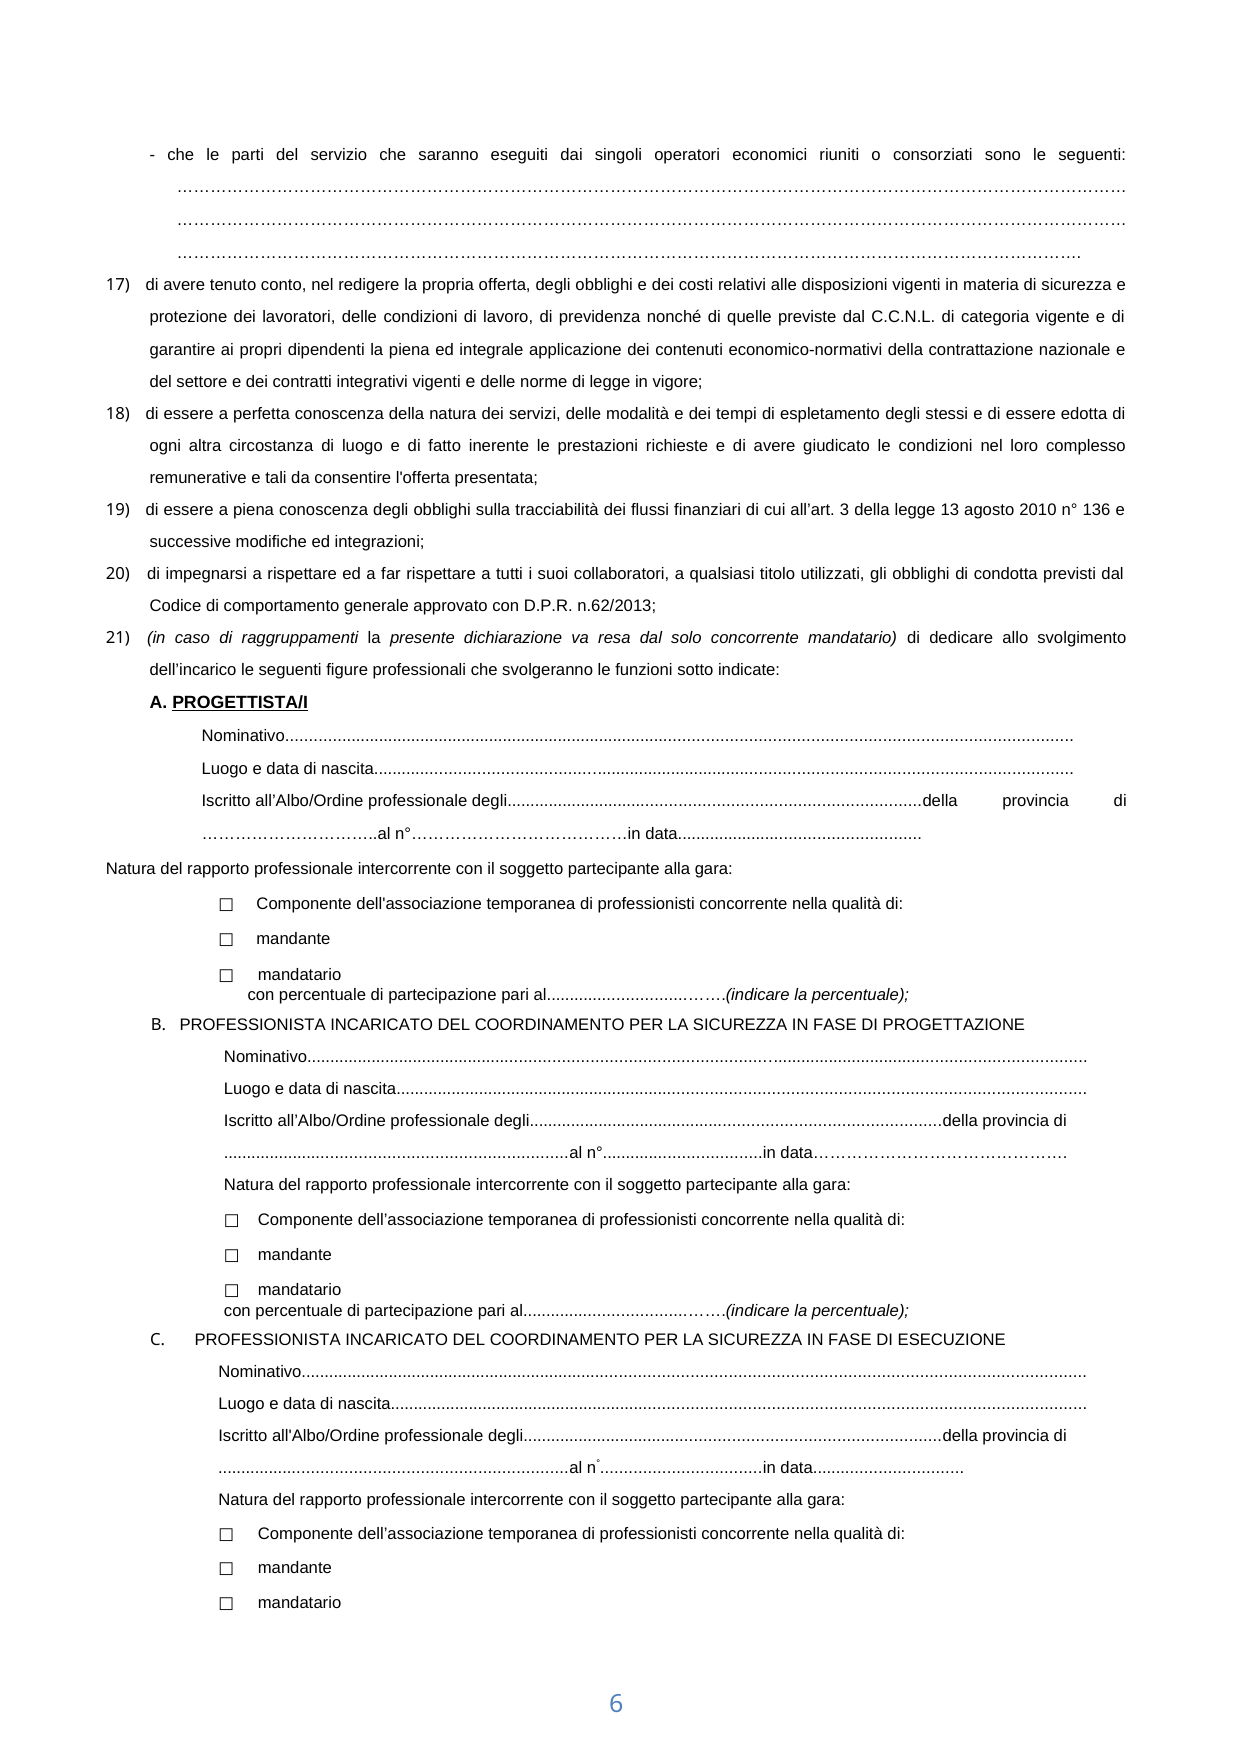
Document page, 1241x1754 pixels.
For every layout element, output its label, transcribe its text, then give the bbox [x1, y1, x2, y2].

list mandatario [218, 1581, 1127, 1615]
text Luogo e data di nascita [201, 748, 1127, 781]
list Componente dell’associazione temporanea di professionisti concorrente nella qualità di: [218, 1512, 1127, 1546]
text Iscritto all'Albo/Ordine professionale degli della provincia di [218, 1416, 1127, 1448]
list Componente dell'associazione temporanea di professionisti concorrente nella qualità di: [218, 881, 1127, 917]
text al n° in data………………………………………. [224, 1133, 1127, 1165]
list mandatario [224, 1267, 1127, 1303]
list PROFESSIONISTA INCARICATO DEL COORDINAMENTO PER LA SICUREZZA IN FASE DI PROGETTAZIONE [151, 1004, 1127, 1037]
list (in caso di raggruppamenti la presente dichiarazione va resa dal solo concorrente mandatario) di dedicare allo svolgimento dell’incarico le seguenti figure professionali che svolgeranno le funzioni sotto indicate: [106, 618, 1127, 682]
list mandatario [218, 952, 1127, 987]
text Luogo e data di nascita [224, 1069, 1127, 1101]
text Iscritto all’Albo/Ordine professionale degli della provincia di [224, 1101, 1127, 1133]
list di essere a piena conoscenza degli obblighi sulla tracciabilità dei flussi finanziari di cui all’art. 3 della legge 13 agosto 2010 n° 136 e successive modifiche ed integrazioni; [106, 490, 1127, 554]
list PROFESSIONISTA INCARICATO DEL COORDINAMENTO PER LA SICUREZZA IN FASE DI ESECUZIONE [150, 1319, 1127, 1351]
list Componente dell’associazione temporanea di professionisti concorrente nella qualità di: [224, 1197, 1127, 1232]
text Luogo e data di nascita [218, 1383, 1127, 1416]
list mandante [218, 917, 1127, 952]
list di essere a perfetta conoscenza della natura dei servizi, delle modalità e dei tempi di espletamento degli stessi e di essere edotta di ogni altra circostanza di luogo e di fatto inerente le prestazioni richieste e di avere giudicato le condizioni nel loro complesso remunerative e tali da consentire l'offerta presentata; [106, 393, 1127, 490]
text Nominativo [224, 1037, 1127, 1069]
list di avere tenuto conto, nel redigere la propria offerta, degli obblighi e dei costi relativi alle disposizioni vigenti in materia di sicurezza e protezione dei lavoratori, delle condizioni di lavoro, di previdenza nonché di quelle previste dal C.C.N.L. di categoria vigente e di garantire ai propri dipendenti la piena ed integrale applicazione dei contenuti economico-normativi della contrattazione nazionale e del settore e dei contratti integrativi vigenti e delle norme di legge in vigore; [106, 265, 1127, 393]
text Natura del rapporto professionale intercorrente con il soggetto partecipante alla gara: [224, 1165, 1127, 1197]
text A. PROGETTISTA/I [149, 682, 1127, 715]
text Natura del rapporto professionale intercorrente con il soggetto partecipante alla gara: [218, 1480, 1127, 1512]
text con percentuale di partecipazione pari al …….(indicare la percentuale); [224, 1303, 1127, 1319]
text Natura del rapporto professionale intercorrente con il soggetto partecipante alla gara: [106, 846, 1127, 881]
list di impegnarsi a rispettare ed a far rispettare a tutti i suoi collaboratori, a qualsiasi titolo utilizzati, gli obblighi di condotta previsti dal Codice di comportamento generale approvato con D.P.R. n.62/2013; [106, 554, 1127, 618]
text Nominativo [218, 1351, 1127, 1383]
text - che le parti del servizio che saranno eseguiti dai singoli operatori economici riuniti o consorziati sono le seguenti: ………………………………………………………………………………………………………………………………………………………………………………………………………………………………………………………………………………………………………………………………………………………………………………………………………………………………………………………………. [149, 134, 1127, 265]
text al n° in data [218, 1448, 1127, 1480]
list mandante [224, 1232, 1127, 1267]
text Nominativo [201, 715, 1127, 748]
text con percentuale di partecipazione pari al …….(indicare la percentuale); [247, 987, 1127, 1004]
list mandante [218, 1546, 1127, 1581]
text Iscritto all’Albo/Ordine professionale degli della provincia di …………………………..al n°…………………………………in data [201, 781, 1127, 846]
